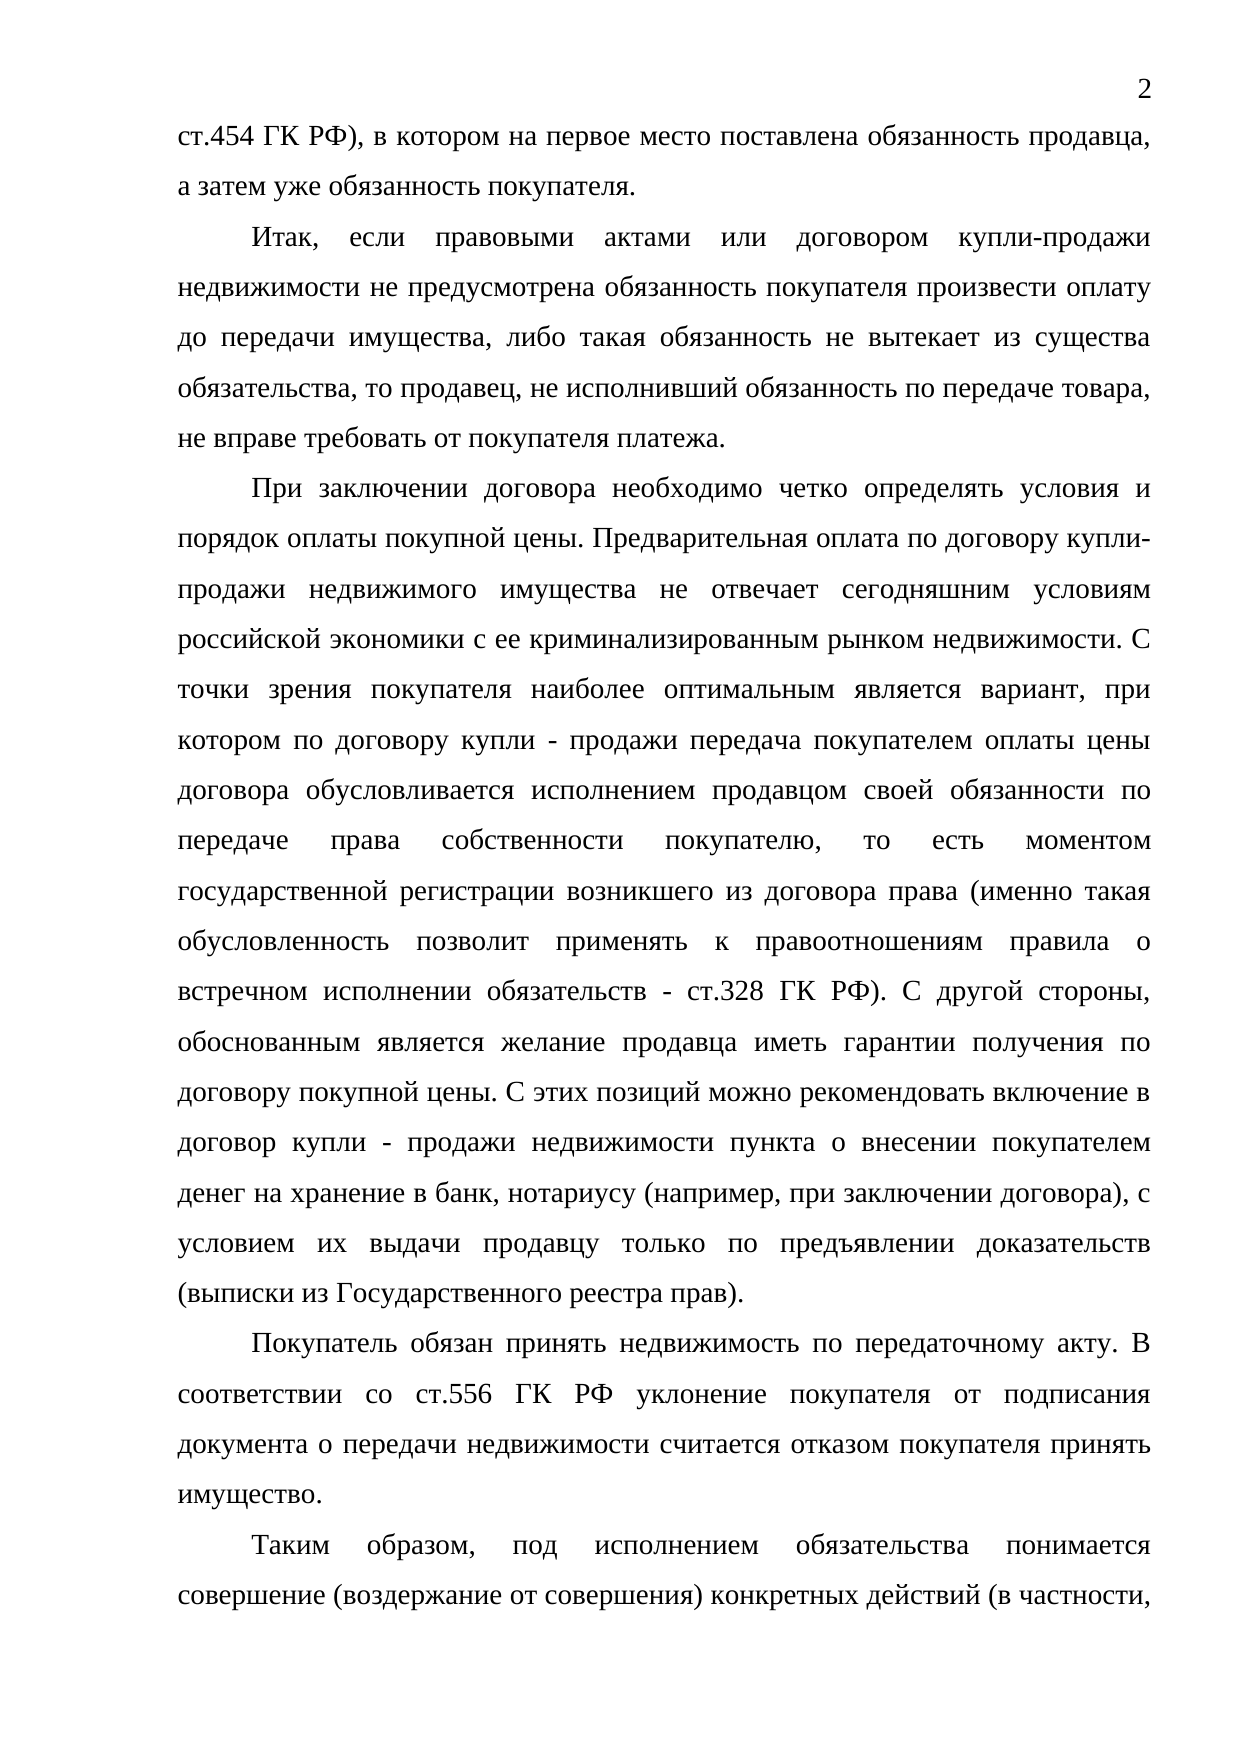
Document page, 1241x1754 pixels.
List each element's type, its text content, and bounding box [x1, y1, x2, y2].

text При заключении договора необходимо четко определять условия и порядок оплаты покупной цены. Предварительная оплата по договору купли-продажи недвижимого имущества не отвечает сегодняшним условиям российской экономики с ее криминализированным рынком недвижимости. С точки зрения покупателя наиболее оптимальным является вариант, при котором по договору купли - продажи передача покупателем оплаты цены договора обусловливается исполнением продавцом своей обязанности по передаче права собственности покупателю, то есть моментом государственной регистрации возникшего из договора права (именно такая обусловленность позволит применять к правоотношениям правила о встречном исполнении обязательств - ст.328 ГК РФ). С другой стороны, обоснованным является желание продавца иметь гарантии получения по договору покупной цены. С этих позиций можно рекомендовать включение в договор купли - продажи недвижимости пункта о внесении покупателем денег на хранение в банк, нотариусу (например, при заключении договора), с условием их выдачи продавцу только по предъявлении доказательств (выписки из Государственного реестра прав). [177, 470, 1152, 1309]
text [177, 118, 1152, 202]
text Покупатель обязан принять недвижимость по передаточному акту. В соответствии со ст.556 ГК РФ уклонение покупателя от подписания документа о передачи недвижимости считается отказом покупателя принять имущество. [177, 1326, 1152, 1510]
text Итак, если правовыми актами или договором купли-продажи недвижимости не предусмотрена обязанность покупателя произвести оплату до передачи имущества, либо такая обязанность не вытекает из существа обязательства, то продавец, не исполнивший обязанность по передаче товара, не вправе требовать от покупателя платежа. [177, 219, 1152, 453]
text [177, 1527, 1152, 1611]
